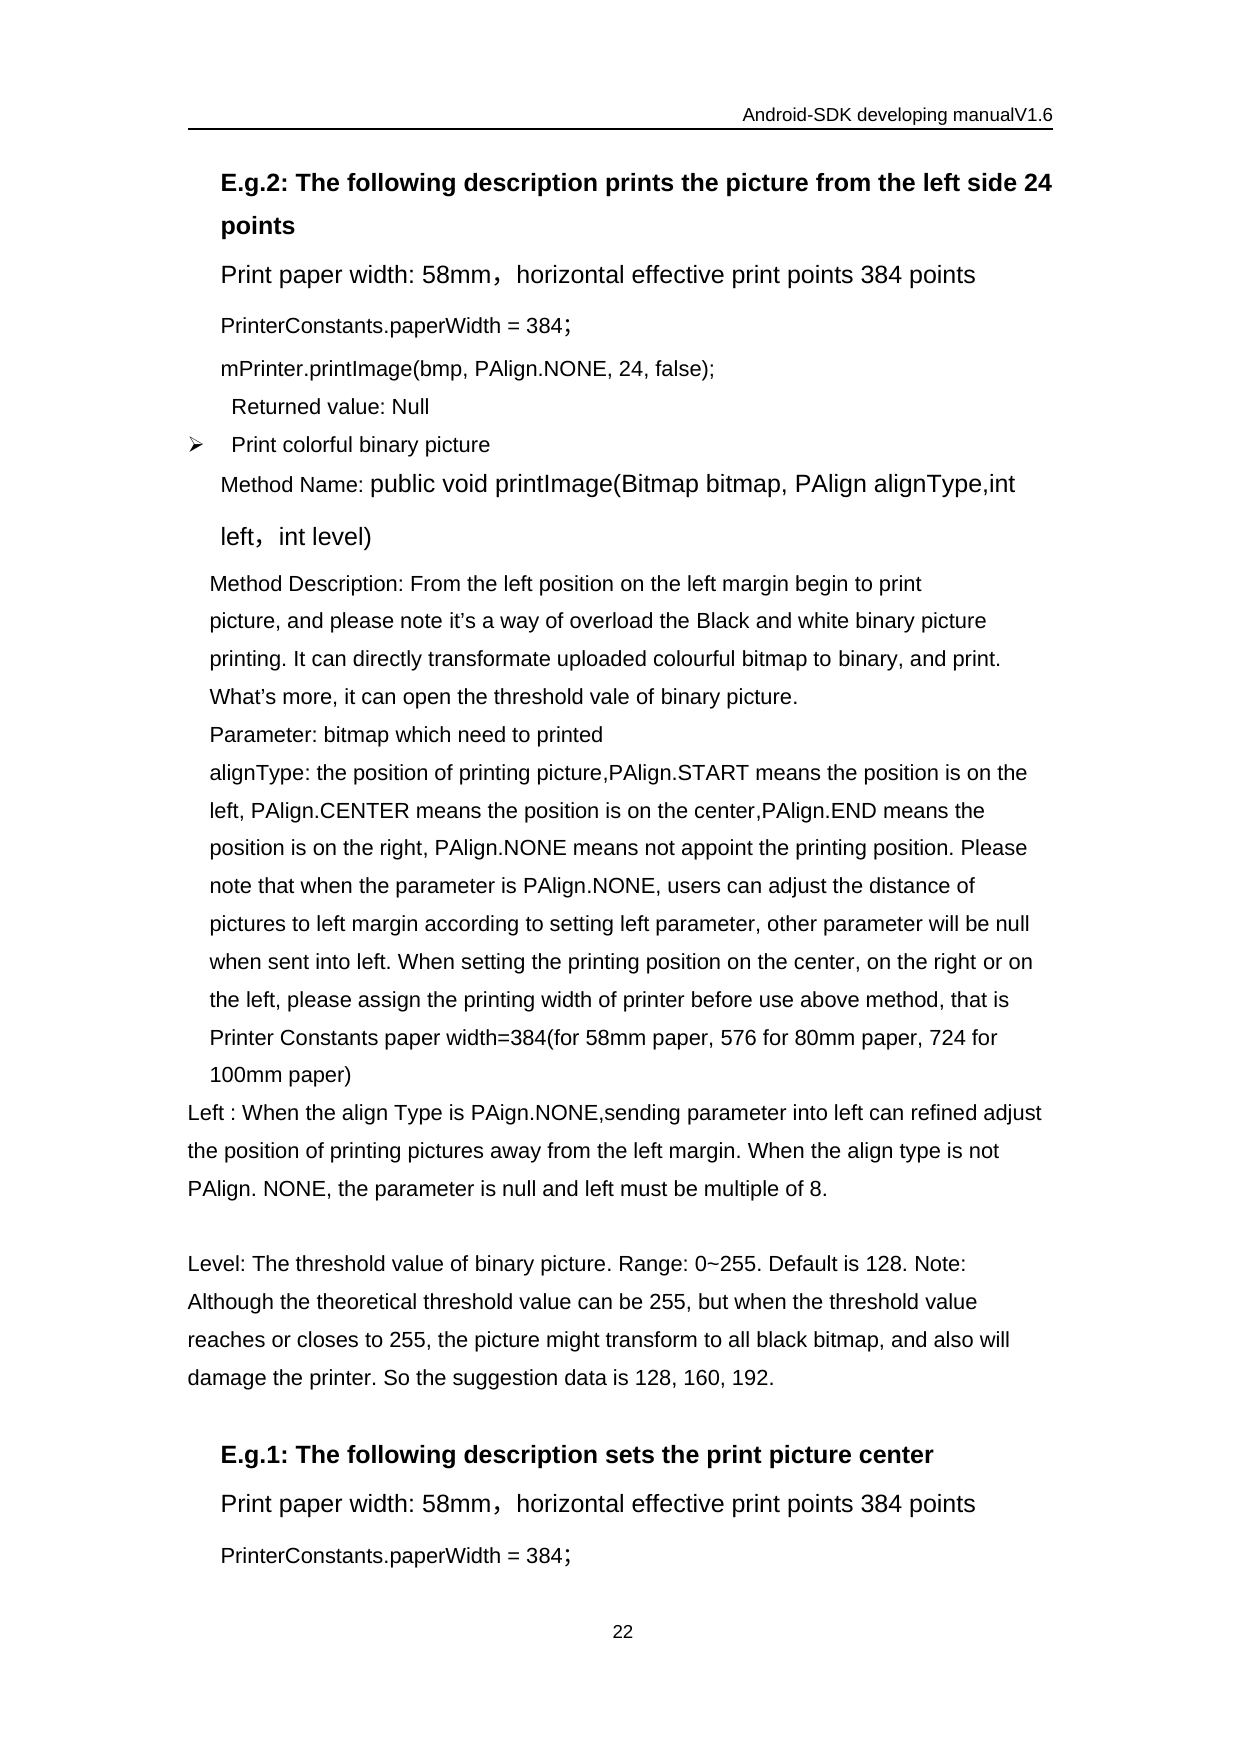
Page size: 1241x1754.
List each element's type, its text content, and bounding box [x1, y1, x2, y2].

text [220, 254, 1053, 290]
list Returned value: Null [187, 394, 1053, 419]
text PrinterConstants.paperWidth = 384； [220, 308, 1053, 340]
text Method Name: public void printImage(Bitmap bitmap, PAlign alignType,int left，int level) [220, 469, 1053, 552]
text E.g.1: The following description sets the print picture center [220, 1440, 1053, 1469]
text mPrinter.printImage(bmp, PAlign.NONE, 24, false); [220, 356, 1053, 381]
text PrinterConstants.paperWidth = 384； [220, 1538, 1053, 1569]
list alignType: the position of printing picture,PAlign.START means the position is on the left, PAlign.CENTER means the position is on the center,PAlign.END means the position is on the right, PAlign.NONE means not appoint the printing position. Please note that when the parameter is PAlign.NONE, users can adjust the distance of pictures to left margin according to setting left parameter, other parameter will be null when sent into left. When setting the printing position on the center, on the right or on the left, please assign the printing width of printer before use above method, that is Printer Constants paper width=384(for 58mm paper, 576 for 80mm paper, 724 for 100mm paper) [209, 760, 1053, 1087]
list Print colorful binary picture [187, 432, 1053, 457]
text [220, 1483, 1053, 1520]
list Level: The threshold value of binary picture. Range: 0~255. Default is 128. Note: Although the theoretical threshold value can be 255, but when the threshold value reaches or closes to 255, the picture might transform to all black bitmap, and also will damage the printer. So the suggestion data is 128, 160, 192. [187, 1251, 1053, 1390]
text E.g.2: The following description prints the picture from the left side 24 points [220, 168, 1053, 240]
list Parameter: bitmap which need to printed [209, 722, 1053, 747]
list Method Description: From the left position on the left margin begin to print picture, and please note it’s a way of overload the Black and white binary picture printing. It can directly transformate uploaded colourful bitmap to binary, and print. What’s more, it can open the threshold vale of binary picture. [209, 571, 1053, 709]
list Left : When the align Type is PAign.NONE,sending parameter into left can refined adjust the position of printing pictures away from the left margin. When the align type is not PAlign. NONE, the parameter is null and left must be multiple of 8. [187, 1100, 1053, 1201]
